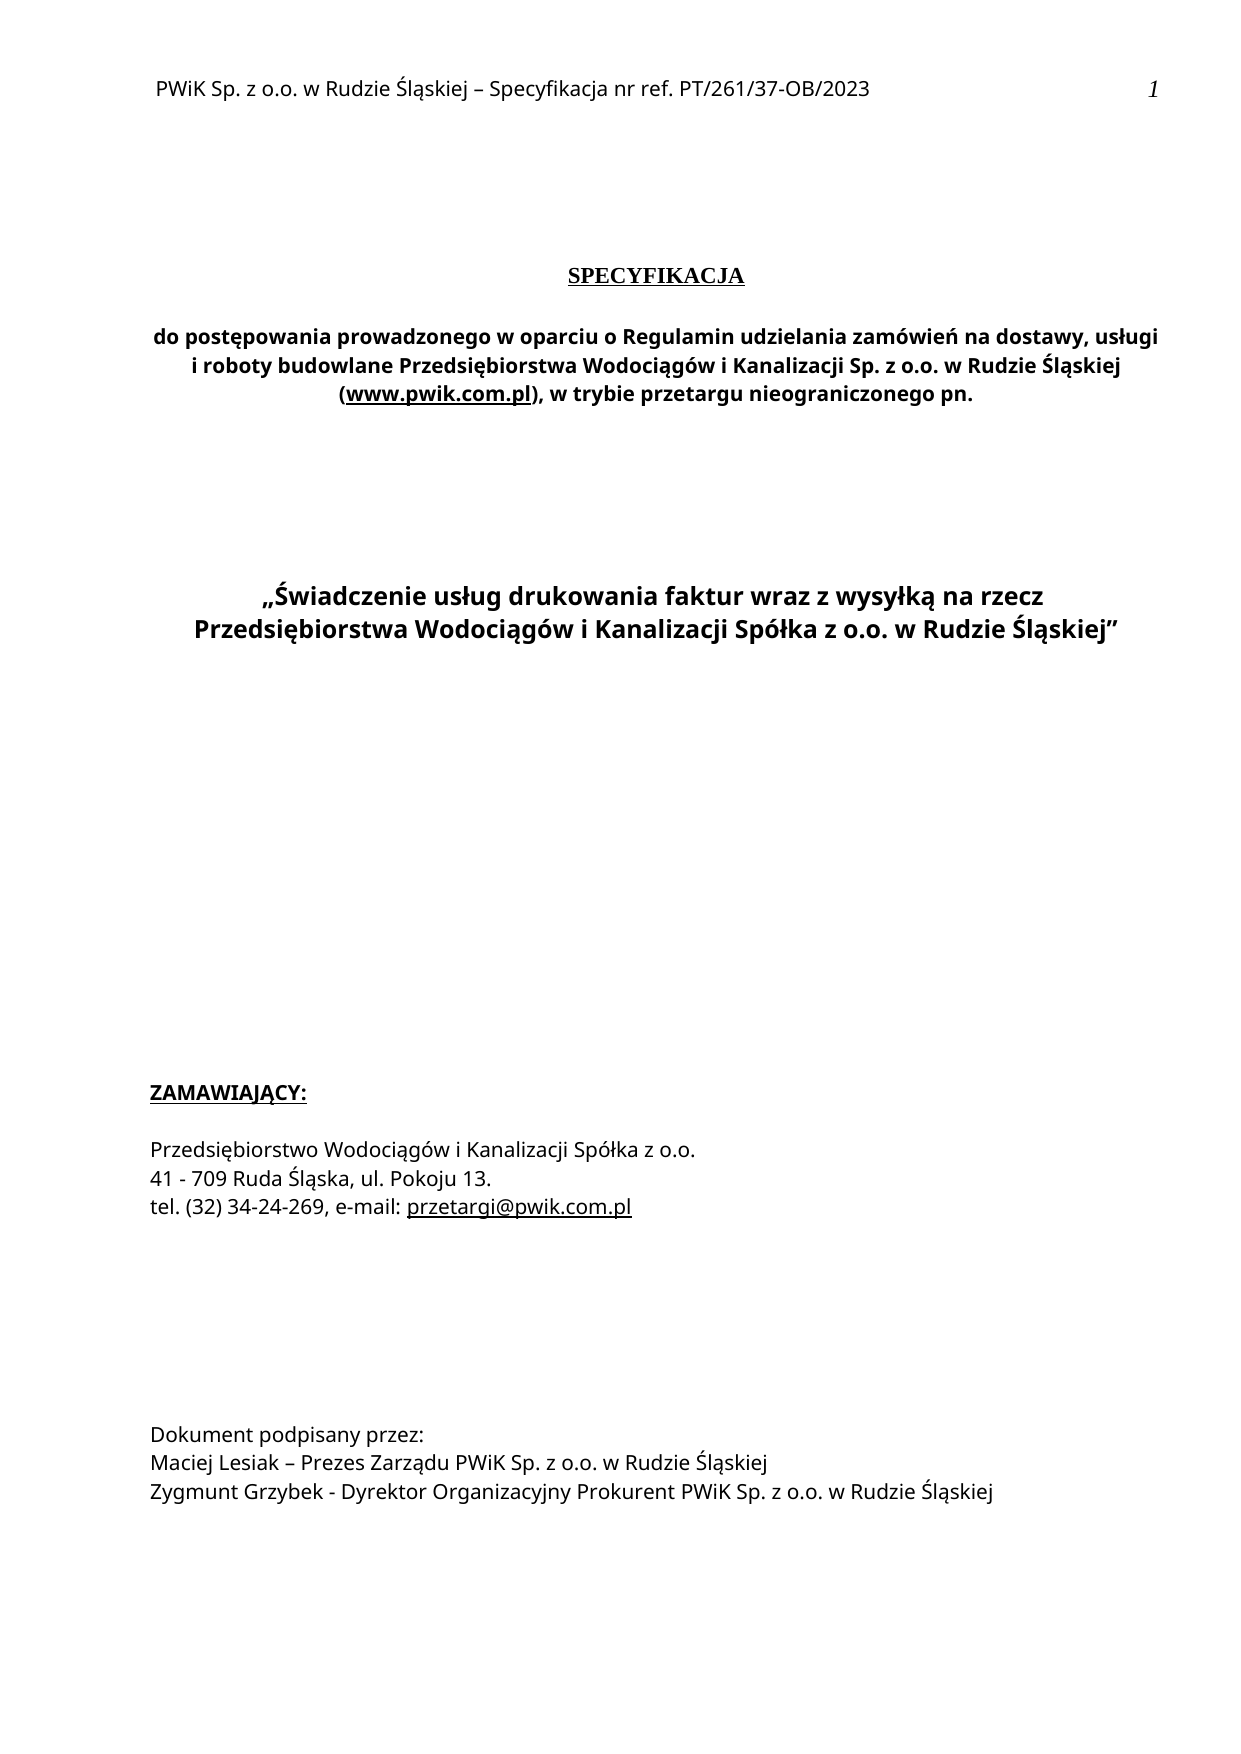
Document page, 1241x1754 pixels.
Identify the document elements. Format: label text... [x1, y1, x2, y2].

text Przedsiębiorstwo Wodociągów i Kanalizacji Spółka z o.o. [150, 1135, 1162, 1164]
text i roboty budowlane Przedsiębiorstwa Wodociągów i Kanalizacji Sp. z o.o. w Rudzie Śląskiej (www.pwik.com.pl), w trybie przetargu nieograniczonego pn. [150, 351, 1162, 408]
text 41 - 709 Ruda Śląska, ul. Pokoju 13. [150, 1164, 1162, 1192]
text Zygmunt Grzybek - Dyrektor Organizacyjny Prokurent PWiK Sp. z o.o. w Rudzie Śląskiej [150, 1477, 1162, 1505]
text do postępowania prowadzonego w oparciu o Regulamin udzielania zamówień na dostawy, usługi [150, 322, 1162, 351]
text Maciej Lesiak – Prezes Zarządu PWiK Sp. z o.o. w Rudzie Śląskiej [150, 1448, 1162, 1477]
text tel. (32) 34-24-269, e-mail: przetargi@pwik.com.pl [150, 1192, 1162, 1221]
text Dokument podpisany przez: [150, 1420, 1162, 1448]
text ZAMAWIAJĄCY: [150, 1078, 1162, 1107]
subtitle SPECYFIKACJA [150, 262, 1162, 288]
text „Świadczenie usług drukowania faktur wraz z wysyłką na rzecz Przedsiębiorstwa Wodociągów i Kanalizacji Spółka z o.o. w Rudzie Śląskiej” [150, 578, 1162, 646]
